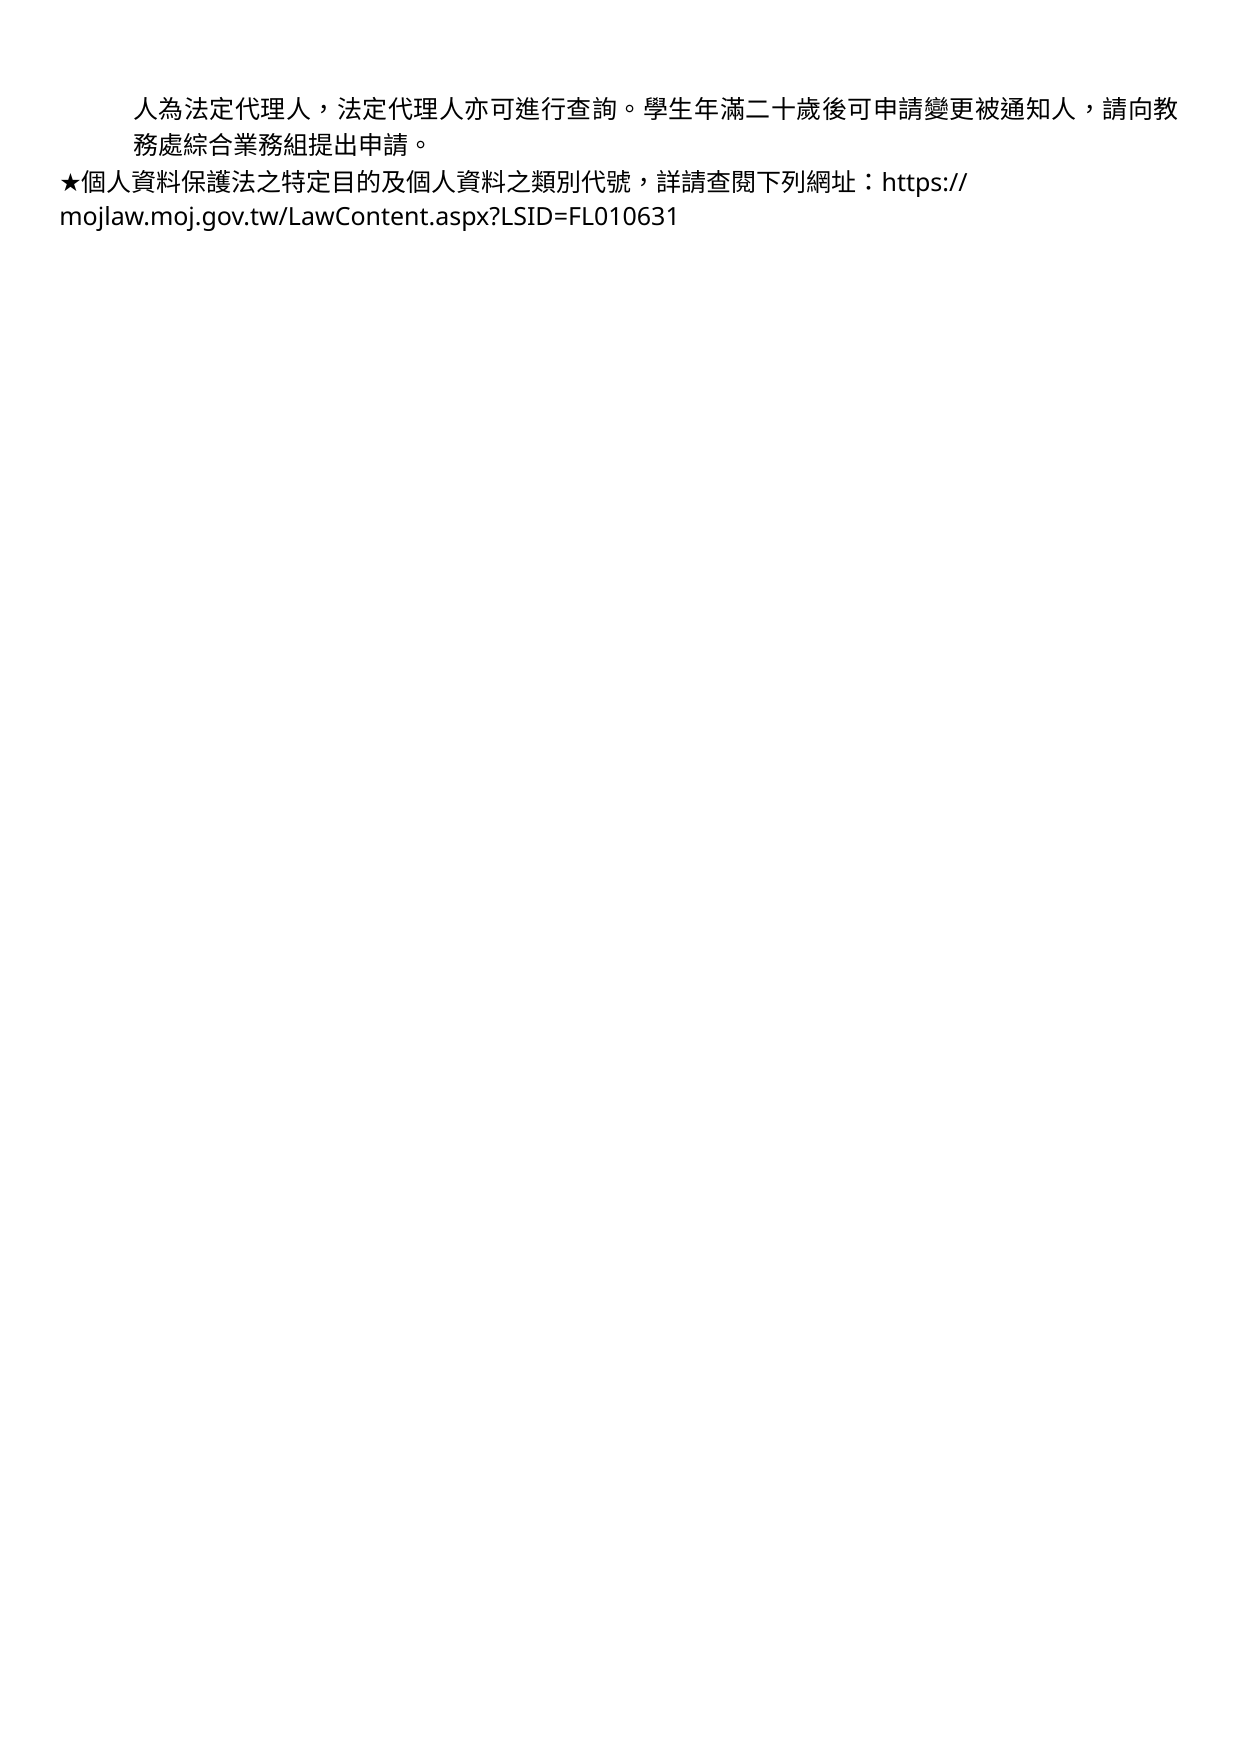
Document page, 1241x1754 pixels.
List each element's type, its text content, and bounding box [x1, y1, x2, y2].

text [59, 89, 1181, 162]
text ★個人資料保護法之特定目的及個人資料之類別代號，詳請查閱下列網址：https://mojlaw.moj.gov.tw/LawContent.aspx?LSID=FL010631 [59, 162, 1181, 232]
